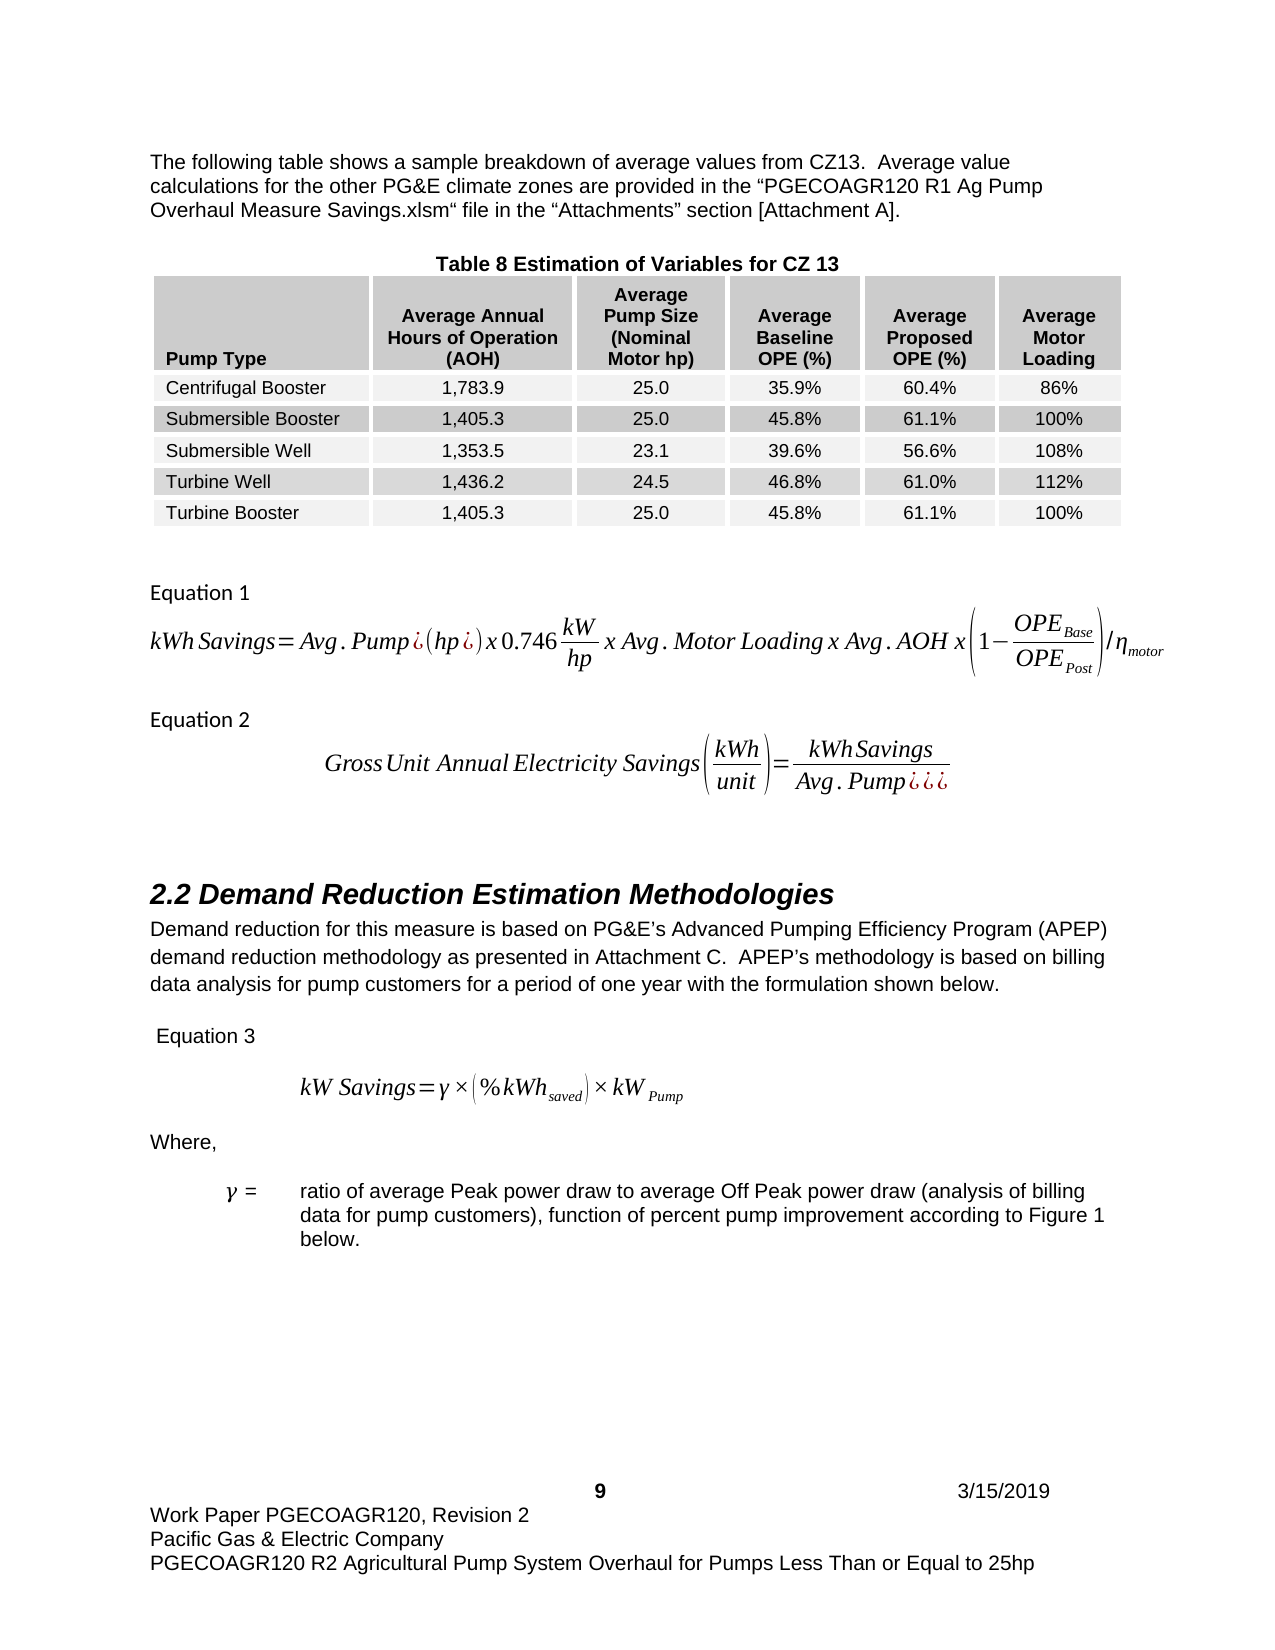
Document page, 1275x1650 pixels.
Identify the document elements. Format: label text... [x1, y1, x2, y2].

table_header Pump Type [154, 276, 369, 370]
table_cell 45.8% [730, 406, 860, 432]
table_header Average Proposed OPE (%) [865, 276, 995, 370]
text Table 8 Estimation of Variables for CZ 13 [150, 252, 1125, 276]
table_cell 100% [999, 406, 1121, 432]
table_cell 1,405.3 [373, 406, 572, 432]
text Demand reduction for this measure is based on PG&E’s Advanced Pumping Efficiency Program (APEP) demand reduction methodology as presented in Attachment C. APEP’s methodology is based on billing data analysis for pump customers for a period of one year with the formulation shown below. [150, 917, 1125, 996]
table_header Average Baseline OPE (%) [730, 276, 860, 370]
subtitle 2.2 Demand Reduction Estimation Methodologies [150, 877, 1125, 911]
table_cell 39.6% [730, 437, 860, 463]
table_cell 1,436.2 [373, 468, 572, 495]
text The following table shows a sample breakdown of average values from CZ13. Average value calculations for the other PG&E climate zones are provided in the “PGECOAGR120 R1 Ag Pump Overhaul Measure Savings.xlsm“ file in the “Attachments” section [Attachment A]. [150, 150, 1125, 222]
table_cell Submersible Well [154, 437, 369, 463]
table_cell 25.0 [577, 406, 725, 432]
table_cell 61.1% [865, 406, 995, 432]
text Equation 3 [150, 1024, 1125, 1048]
text 𝛾 = ratio of average Peak power draw to average Off Peak power draw (analysis of billing [150, 1178, 1125, 1203]
table_cell 100% [999, 500, 1121, 526]
table_cell 25.0 [577, 500, 725, 526]
table_cell 61.1% [865, 500, 995, 526]
table_cell Centrifugal Booster [154, 375, 369, 401]
table_cell Submersible Booster [154, 406, 369, 432]
table_cell Turbine Well [154, 468, 369, 495]
table_cell 86% [999, 375, 1121, 401]
table_cell 108% [999, 437, 1121, 463]
table_cell 60.4% [865, 375, 995, 401]
table_cell 112% [999, 468, 1121, 495]
text Where, [150, 1130, 1125, 1154]
table_cell 1,405.3 [373, 500, 572, 526]
table_header Average Annual Hours of Operation (AOH) [373, 276, 572, 370]
table_cell 35.9% [730, 375, 860, 401]
table_cell 24.5 [577, 468, 725, 495]
table_cell 46.8% [730, 468, 860, 495]
table_cell 56.6% [865, 437, 995, 463]
text data for pump customers), function of percent pump improvement according to Figure 1 below. [300, 1203, 1125, 1251]
text Equation 1 [150, 578, 1125, 606]
table_cell 23.1 [577, 437, 725, 463]
table_cell 45.8% [730, 500, 860, 526]
table_cell 1,783.9 [373, 375, 572, 401]
table_header Average Motor Loading [999, 276, 1121, 370]
table_cell 1,353.5 [373, 437, 572, 463]
table_cell 25.0 [577, 375, 725, 401]
table_header Average Pump Size (Nominal Motor hp) [577, 276, 725, 370]
table_cell 61.0% [865, 468, 995, 495]
table_cell Turbine Booster [154, 500, 369, 526]
text Equation 2 [150, 705, 1125, 733]
